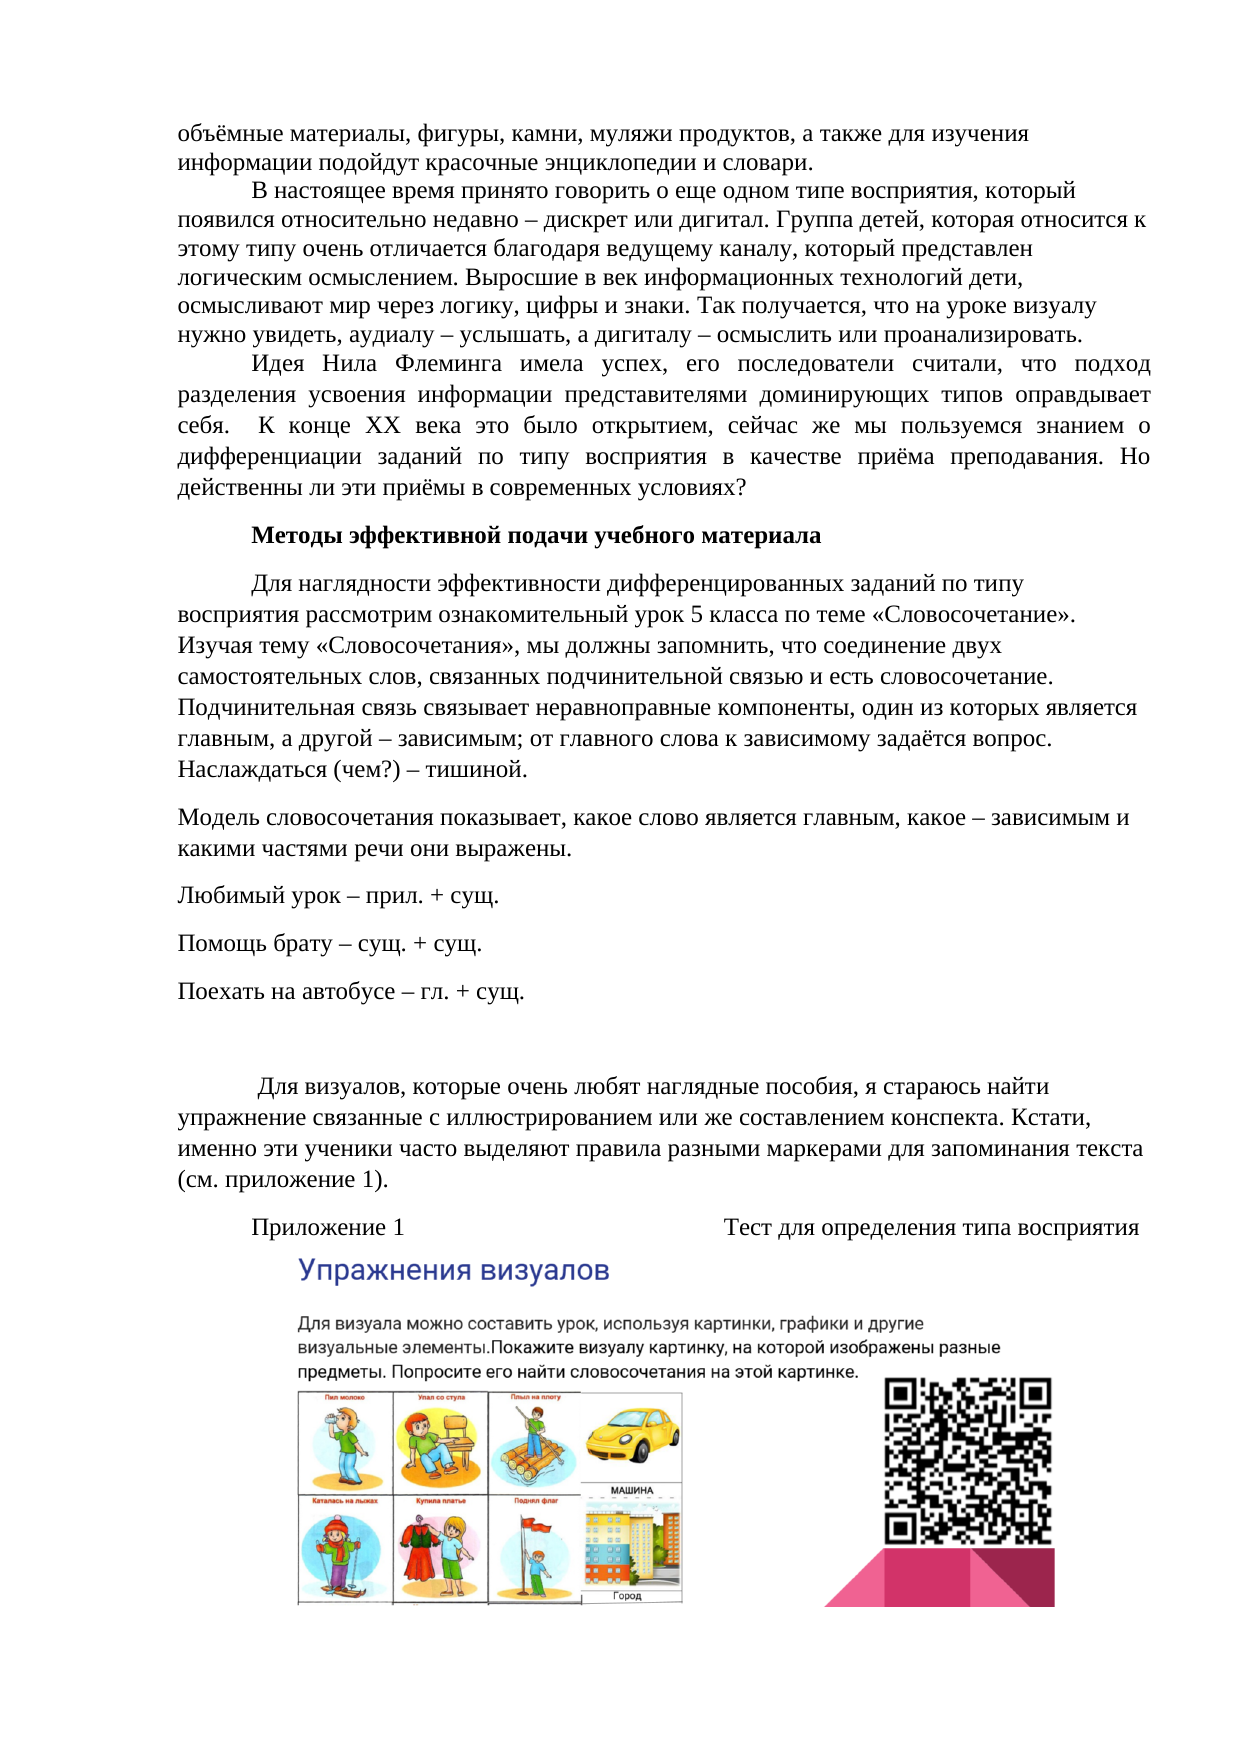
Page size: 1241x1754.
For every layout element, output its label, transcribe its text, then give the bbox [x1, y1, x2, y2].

text Помощь брату – сущ. + сущ. [177, 928, 1152, 957]
text Приложение 1 Тест для определения типа восприятия [177, 1212, 1152, 1241]
text Идея Нила Флеминга имела успех, его последователи считали, что подход разделения усвоения информации представителями доминирующих типов оправдывает себя. К конце XX века это было открытием, сейчас же мы пользуемся знанием о дифференциации заданий по типу восприятия в качестве приёма преподавания. Но действенны ли эти приёмы в современных условиях? [177, 348, 1152, 501]
text Для визуалов, которые очень любят наглядные пособия, я стараюсь найти упражнение связанные с иллюстрированием или же составлением конспекта. Кстати, именно эти ученики часто выделяют правила разными маркерами для запоминания текста (см. приложение 1). [177, 1071, 1152, 1193]
text Любимый урок – прил. + сущ. [177, 880, 1152, 909]
text Поехать на автобусе – гл. + сущ. [177, 976, 1152, 1004]
text Модель словосочетания показывает, какое слово является главным, какое – зависимым и какими частями речи они выражены. [177, 802, 1152, 861]
text Для наглядности эффективности дифференцированных заданий по типу восприятия рассмотрим ознакомительный урок 5 класса по теме «Словосочетание». Изучая тему «Словосочетания», мы должны запомнить, что соединение двух самостоятельных слов, связанных подчинительной связью и есть словосочетание. Подчинительная связь связывает неравноправные компоненты, один из которых является главным, а другой – зависимым; от главного слова к зависимому задаётся вопрос. Наслаждаться (чем?) – тишиной. [177, 568, 1152, 783]
text Методы эффективной подачи учебного материала [177, 520, 1152, 549]
picture [266, 1244, 1055, 1607]
